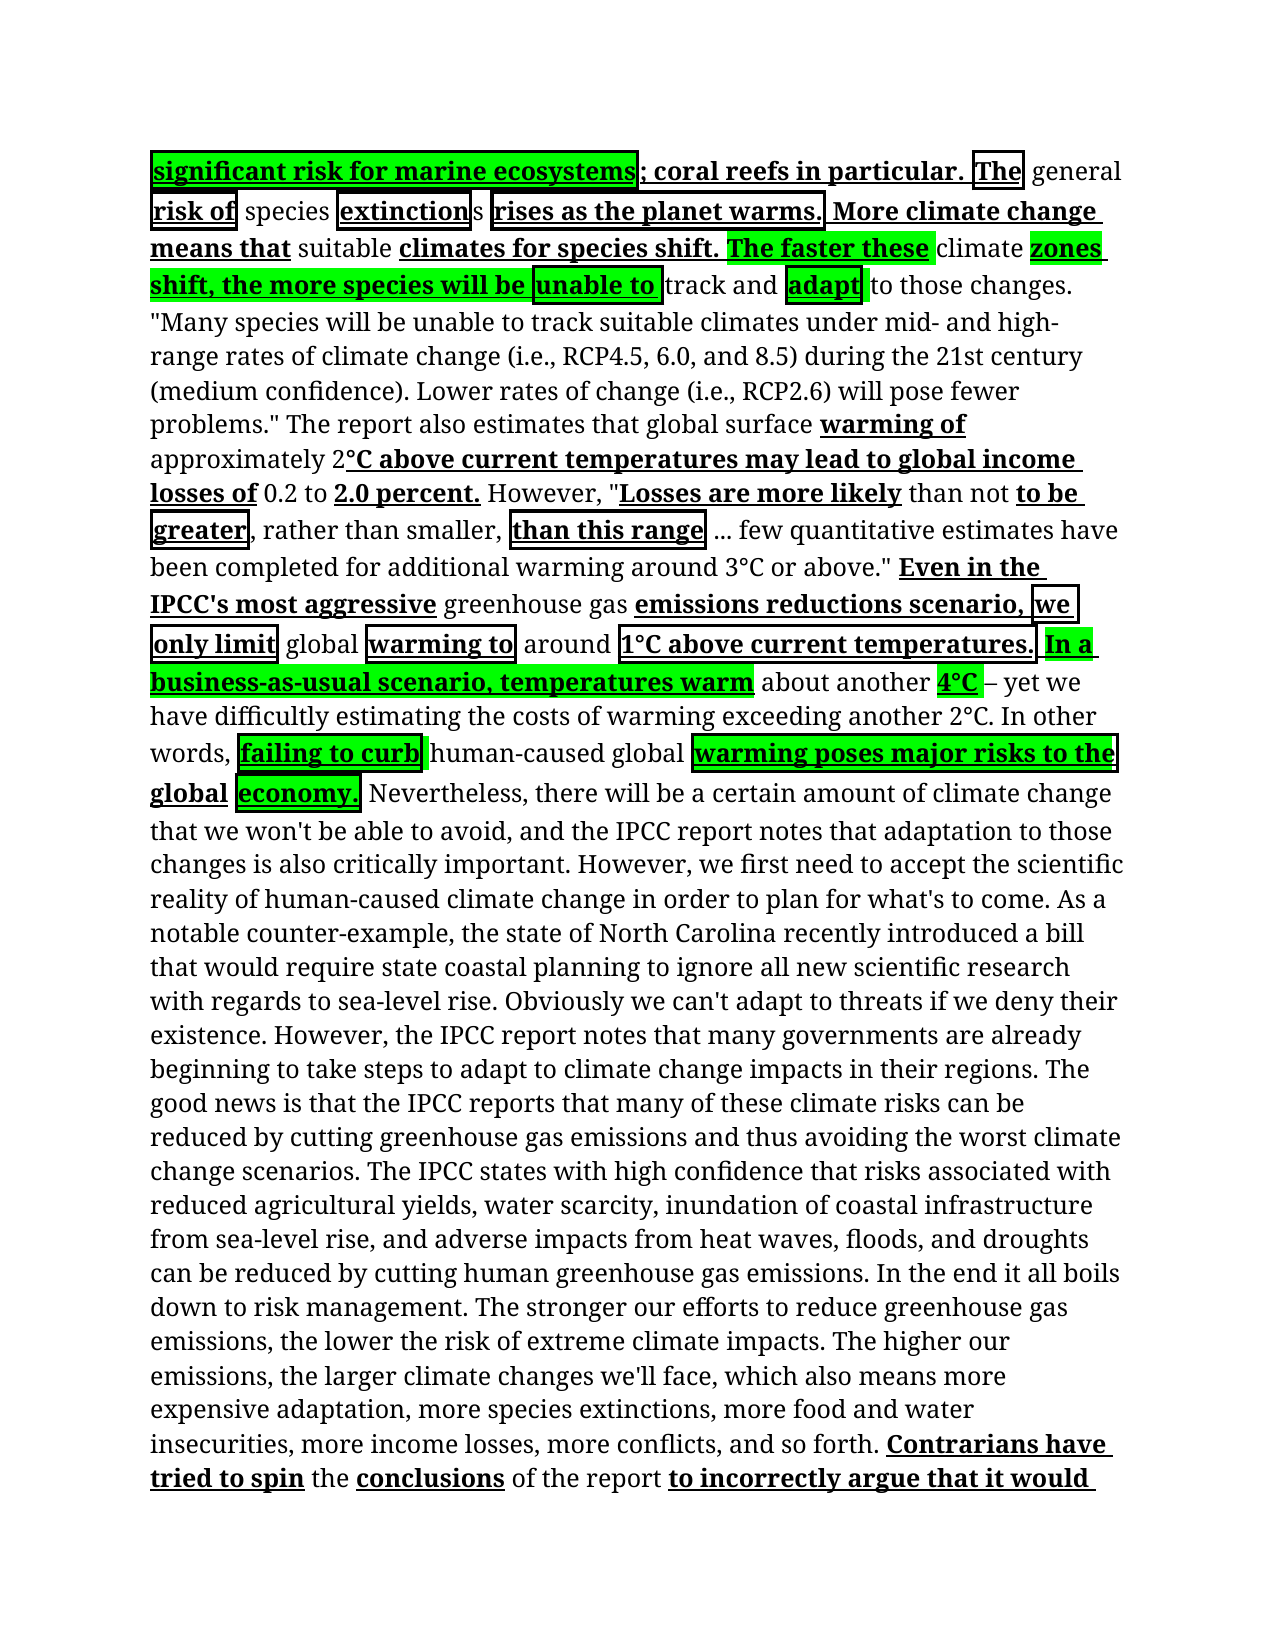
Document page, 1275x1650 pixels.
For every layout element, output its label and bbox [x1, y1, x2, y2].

text [150, 150, 1125, 1494]
